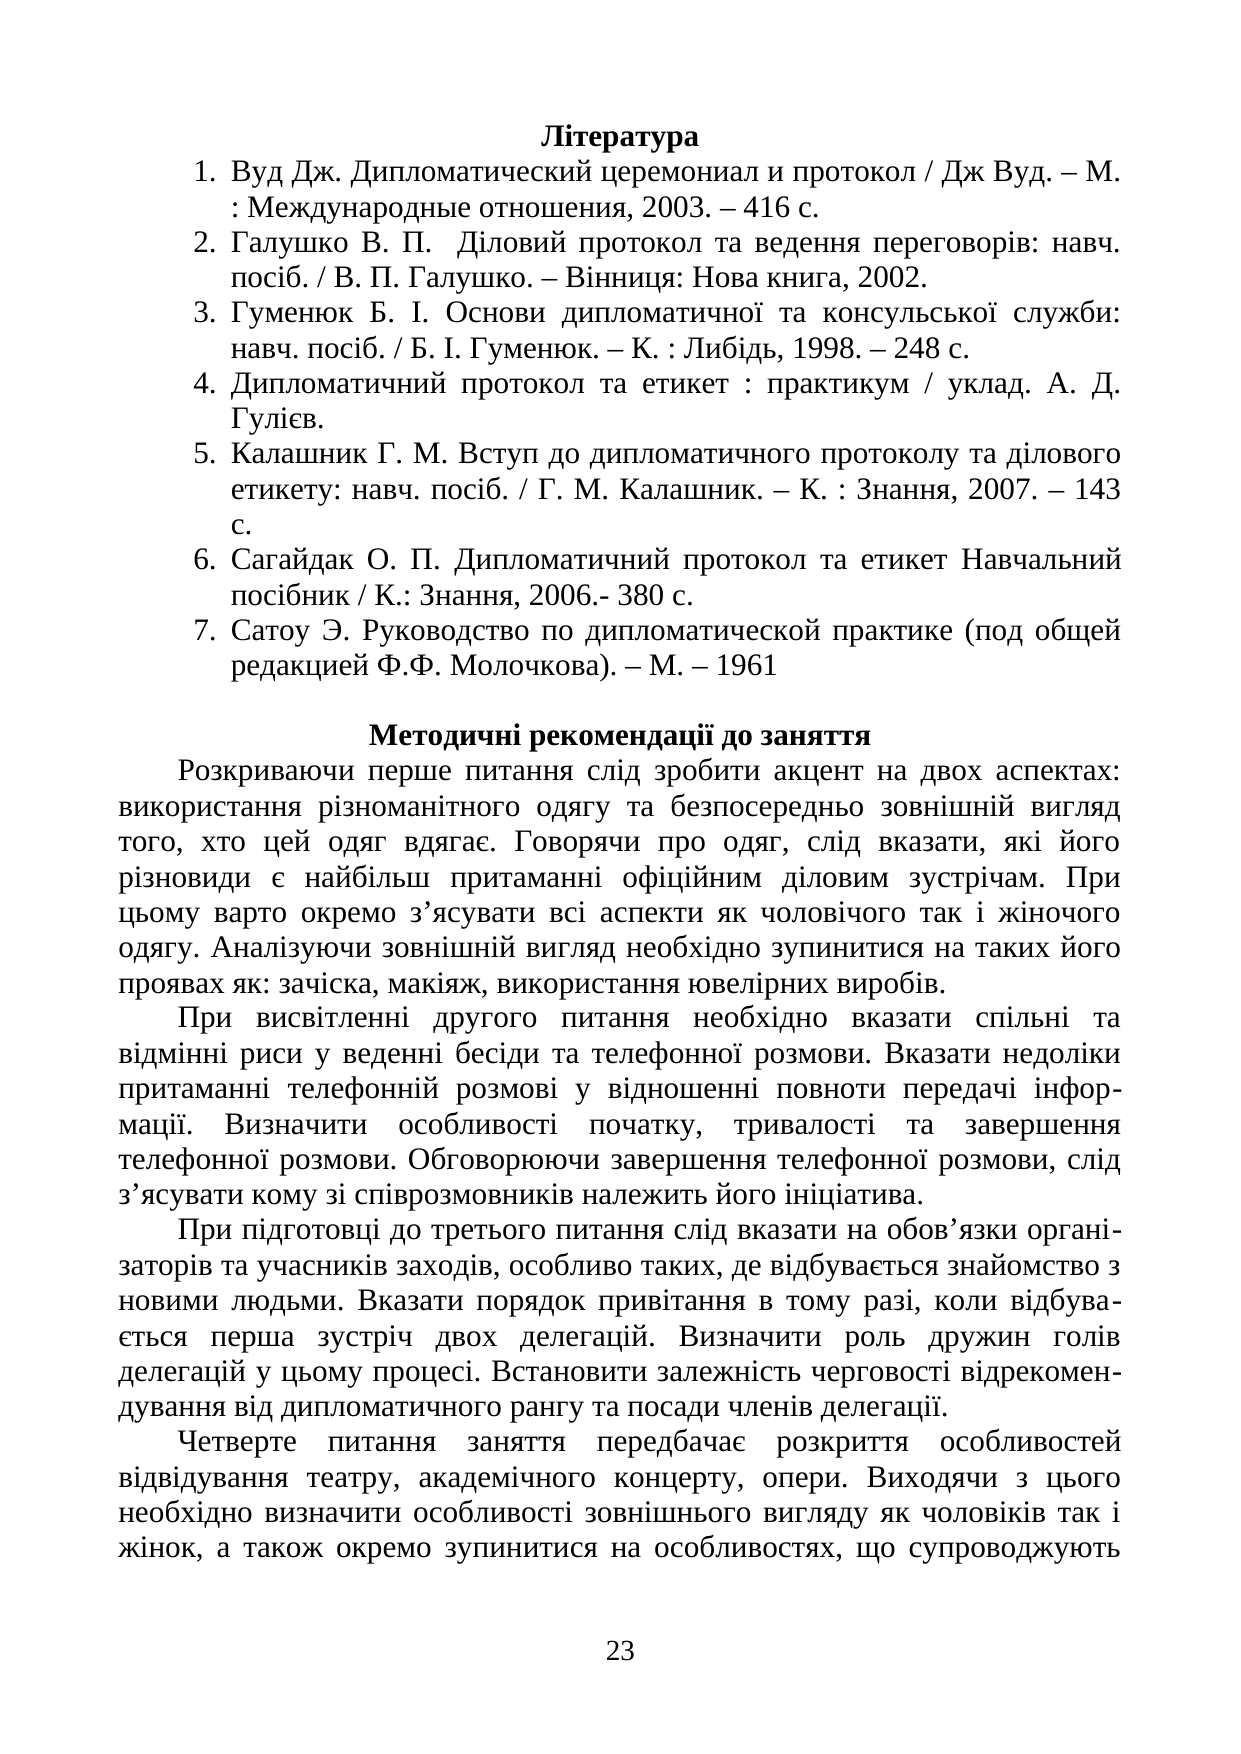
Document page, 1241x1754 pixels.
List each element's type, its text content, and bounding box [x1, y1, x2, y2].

list Дипломатичний протокол та етикет : практикум / уклад. А. Д. Гулієв. [193, 365, 1122, 435]
list Сатоу Э. Руководство по дипломатической практике (под общей редакцией Ф.Ф. Молочкова). – М. – 1961 [193, 612, 1122, 682]
list Сагайдак О. П. Дипломатичний протокол та етикет Навчальний посібник / К.: Знання, 2006.- 380 c. [193, 541, 1122, 612]
list Вуд Дж. Дипломатический церемониал и протокол / Дж Вуд. – М. : Международные отношения, 2003. – 416 с. [193, 153, 1122, 224]
text При висвітленні другого питання необхідно вказати спільні та відмінні риси у веденні бесіди та телефонної розмови. Вказати недоліки притаманні телефонній розмові у відношенні повноти передачі інформації. Визначити особливості початку, тривалості та завершення телефонної розмови. Обговорюючи завершення телефонної розмови, слід з’ясувати кому зі співрозмовників належить його ініціатива. [118, 1000, 1122, 1212]
text Розкриваючи перше питання слід зробити акцент на двох аспектах: використання різноманітного одягу та безпосередньо зовнішній вигляд того, хто цей одяг вдягає. Говорячи про одяг, слід вказати, які його різновиди є найбільш притаманні офіційним діловим зустрічам. При цьому варто окремо з’ясувати всі аспекти як чоловічого так і жіночого одягу. Аналізуючи зовнішній вигляд необхідно зупинитися на таких його проявах як: зачіска, макіяж, використання ювелірних виробів. [118, 753, 1122, 1000]
list Гуменюк Б. І. Основи дипломатичної та консульської служби: навч. посіб. / Б. І. Гуменюк. – К. : Либідь, 1998. – 248 с. [193, 294, 1122, 365]
text Методичні рекомендації до заняття [118, 717, 1122, 753]
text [118, 1423, 1122, 1564]
list Галушко В. П. Діловий протокол та ведення переговорів: навч. посіб. / В. П. Галушко. – Вінниця: Нова книга, 2002. [193, 224, 1122, 294]
list Калашник Г. М. Вступ до дипломатичного протоколу та ділового етикету: навч. посіб. / Г. М. Калашник. – К. : Знання, 2007. – 143 с. [193, 435, 1122, 541]
text При підготовці до третього питання слід вказати на обов’язки організаторів та учасників заходів, особливо таких, де відбувається знайомство з новими людьми. Вказати порядок привітання в тому разі, коли відбувається перша зустріч двох делегацій. Визначити роль дружин голів делегацій у цьому процесі. Встановити залежність черговості відрекомендування від дипломатичного рангу та посади членів делегації. [118, 1212, 1122, 1423]
text Література [118, 118, 1122, 153]
